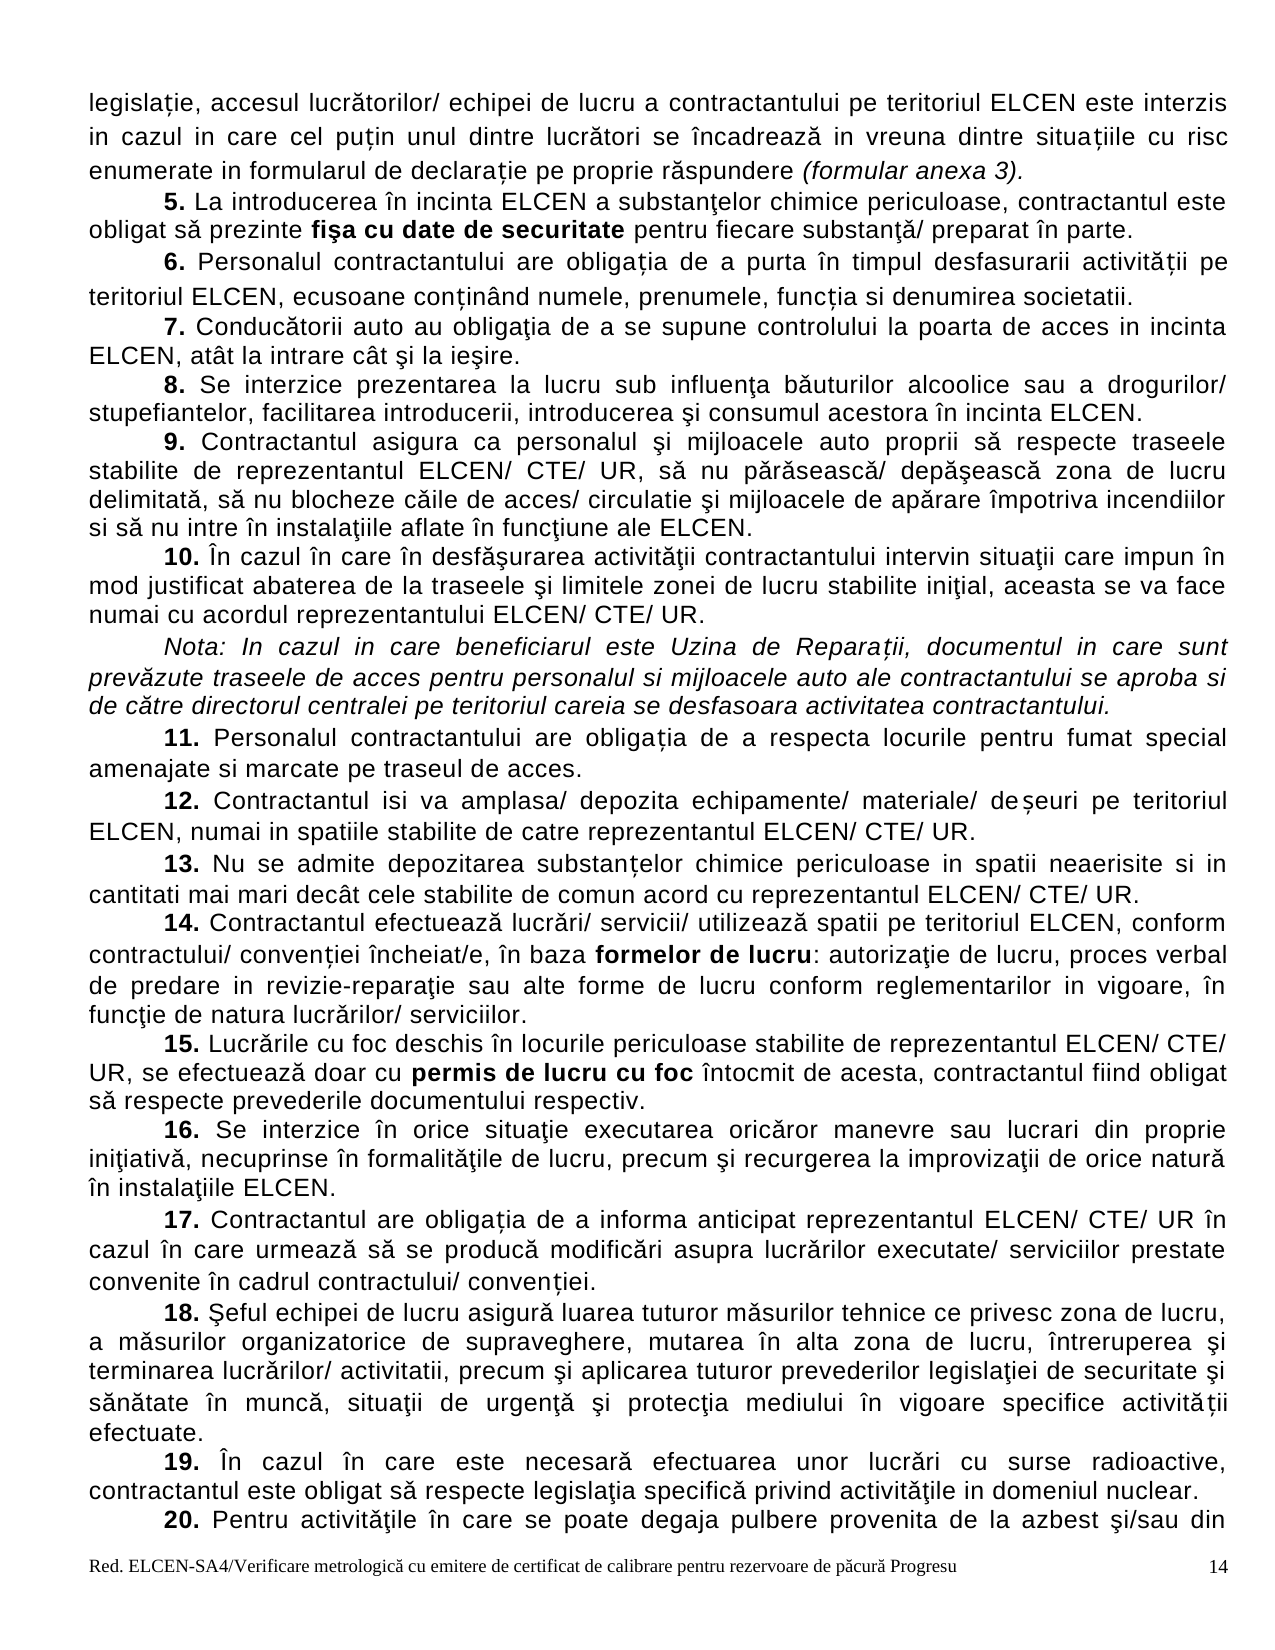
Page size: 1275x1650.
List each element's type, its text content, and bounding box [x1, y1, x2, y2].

text 13. Nu se admite depozitarea substanțelor chimice periculoase in spatii neaerisite si in cantitati mai mari decât cele stabilite de comun acord cu reprezentantul ELCEN/ CTE/ UR. [89, 846, 1228, 908]
text 18. Şeful echipei de lucru asigurǎ luarea tuturor mǎsurilor tehnice ce privesc zona de lucru, a mǎsurilor organizatorice de supraveghere, mutarea în alta zona de lucru, întreruperea şi terminarea lucrǎrilor/ activitatii, precum şi aplicarea tuturor prevederilor legislaţiei de securitate şi sănătate în muncă, situaţii de urgenţǎ şi protecţia mediului în vigoare specifice activității efectuate. [89, 1298, 1228, 1447]
text 14. Contractantul efectuează lucrǎri/ servicii/ utilizează spatii pe teritoriul ELCEN, conform contractului/ convenției încheiat/e, în baza formelor de lucru: autorizaţie de lucru, proces verbal de predare in revizie-reparaţie sau alte forme de lucru conform reglementarilor in vigoare, în funcţie de natura lucrǎrilor/ serviciilor. [89, 908, 1228, 1029]
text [89, 84, 1228, 187]
text 9. Contractantul asigura ca personalul şi mijloacele auto proprii sǎ respecte traseele stabilite de reprezentantul ELCEN/ CTE/ UR, sǎ nu pǎrǎseascǎ/ depăşească zona de lucru delimitatǎ, să nu blocheze cǎile de acces/ circulatie şi mijloacele de apǎrare împotriva incendiilor si să nu intre în instalaţiile aflate în funcţiune ale ELCEN. [89, 427, 1228, 542]
text 15. Lucrǎrile cu foc deschis în locurile periculoase stabilite de reprezentantul ELCEN/ CTE/ UR, se efectuează doar cu permis de lucru cu foc întocmit de acesta, contractantul fiind obligat sǎ respecte prevederile documentului respectiv. [89, 1029, 1228, 1115]
text 10. În cazul în care în desfăşurarea activităţii contractantului intervin situaţii care impun în mod justificat abaterea de la traseele şi limitele zonei de lucru stabilite iniţial, aceasta se va face numai cu acordul reprezentantului ELCEN/ CTE/ UR. [89, 542, 1228, 628]
text 12. Contractantul isi va amplasa/ depozita echipamente/ materiale/ deșeuri pe teritoriul ELCEN, numai in spatiile stabilite de catre reprezentantul ELCEN/ CTE/ UR. [89, 783, 1228, 846]
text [89, 1505, 1228, 1533]
text 6. Personalul contractantului are obligația de a purta în timpul desfasurarii activității pe teritoriul ELCEN, ecusoane conținând numele, prenumele, funcția si denumirea societatii. [89, 244, 1228, 312]
text Nota: In cazul in care beneficiarul este Uzina de Reparații, documentul in care sunt prevăzute traseele de acces pentru personalul si mijloacele auto ale contractantului se aproba si de către directorul centralei pe teritoriul careia se desfasoara activitatea contractantului. [89, 628, 1228, 720]
text 19. În cazul în care este necesarǎ efectuarea unor lucrǎri cu surse radioactive, contractantul este obligat sǎ respecte legislaţia specificǎ privind activitǎţile in domeniul nuclear. [89, 1447, 1228, 1505]
text 17. Contractantul are obligația de a informa anticipat reprezentantul ELCEN/ CTE/ UR în cazul în care urmează să se producă modificări asupra lucrǎrilor executate/ serviciilor prestate convenite în cadrul contractului/ convenției. [89, 1201, 1228, 1298]
text 7. Conducătorii auto au obligaţia de a se supune controlului la poarta de acces in incinta ELCEN, atât la intrare cât şi la ieşire. [89, 312, 1228, 370]
text 5. La introducerea în incinta ELCEN a substanţelor chimice periculoase, contractantul este obligat sǎ prezinte fişa cu date de securitate pentru fiecare substanţǎ/ preparat în parte. [89, 187, 1228, 244]
text 11. Personalul contractantului are obligația de a respecta locurile pentru fumat special amenajate si marcate pe traseul de acces. [89, 720, 1228, 783]
text 8. Se interzice prezentarea la lucru sub influenţa bǎuturilor alcoolice sau a drogurilor/ stupefiantelor, facilitarea introducerii, introducerea şi consumul acestora în incinta ELCEN. [89, 370, 1228, 427]
text 16. Se interzice în orice situaţie executarea oricǎror manevre sau lucrari din proprie iniţiativǎ, necuprinse în formalitǎţile de lucru, precum şi recurgerea la improvizaţii de orice naturǎ în instalaţiile ELCEN. [89, 1115, 1228, 1201]
